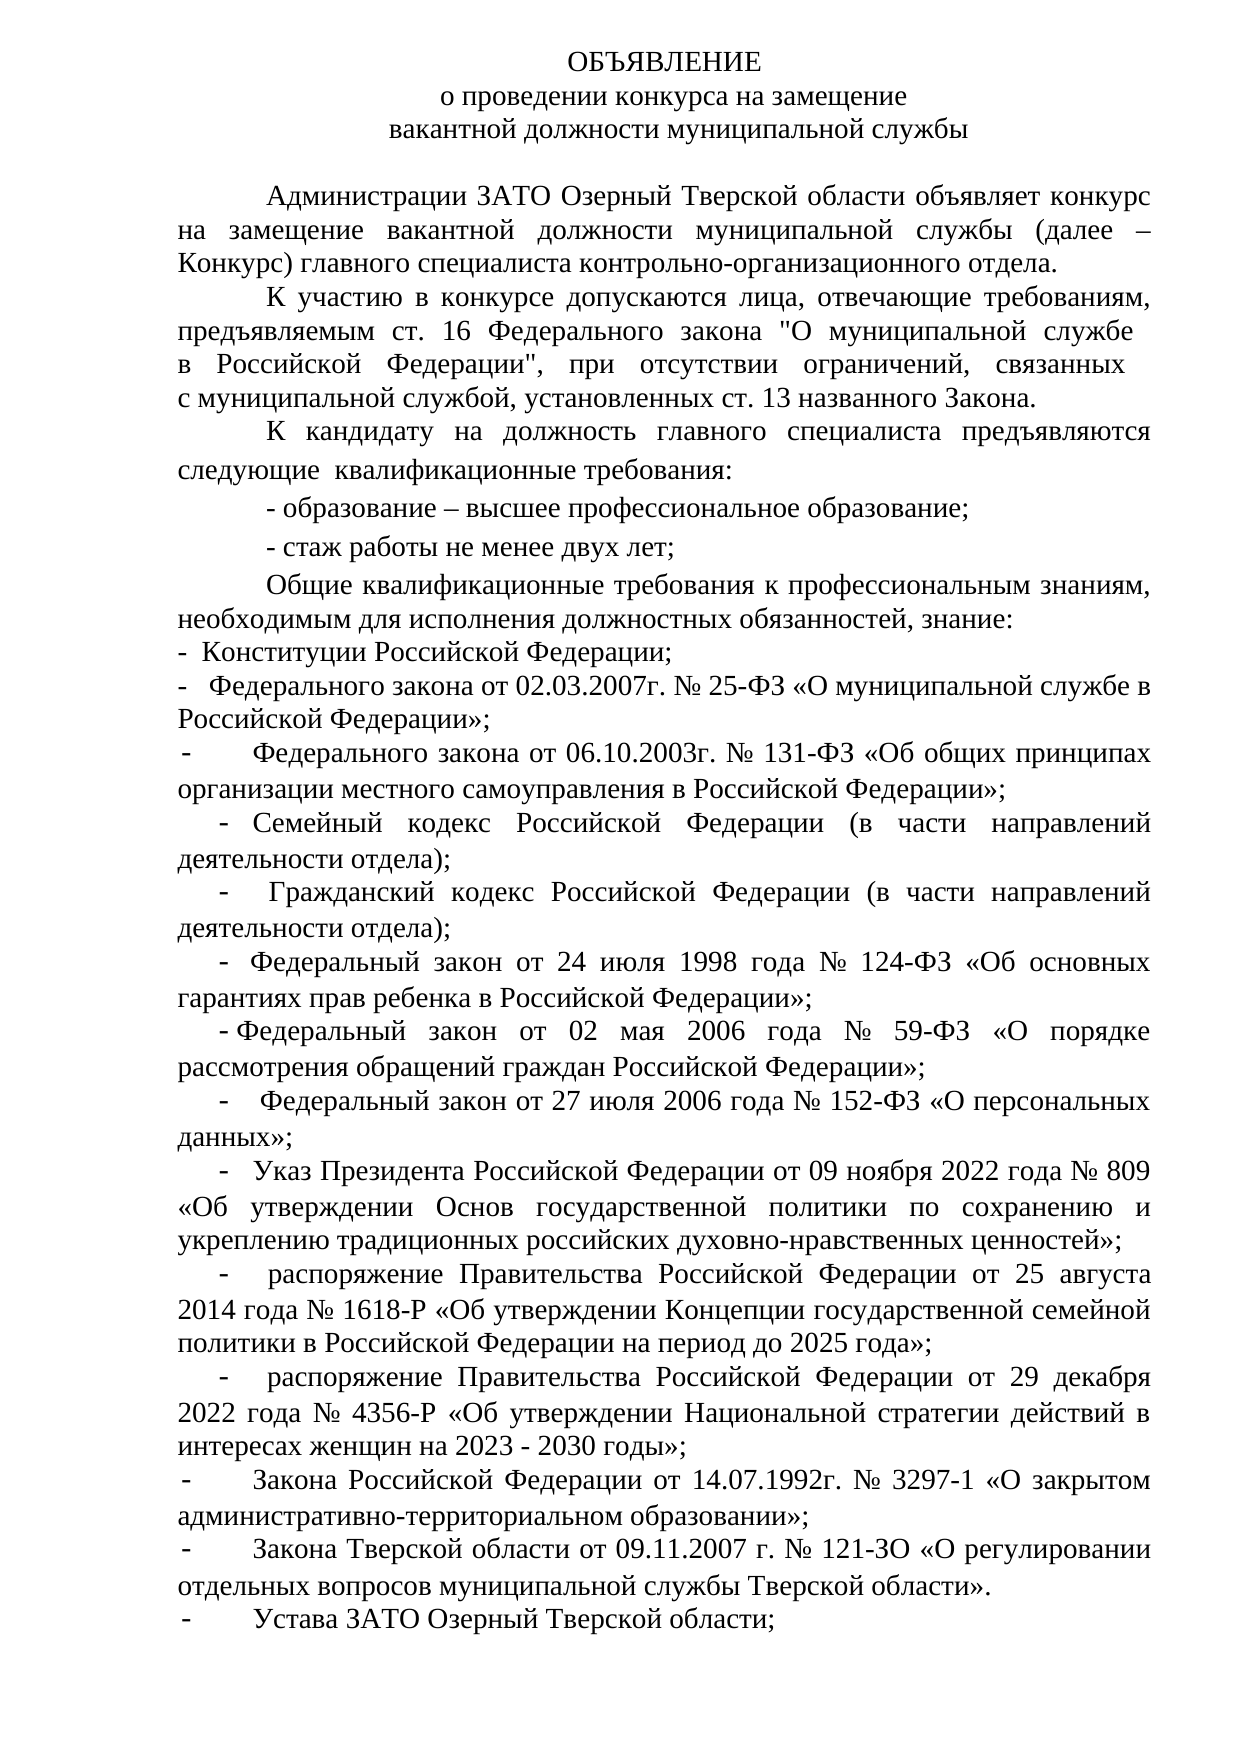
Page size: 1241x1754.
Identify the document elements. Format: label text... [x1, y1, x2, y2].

list Семейный кодекс Российской Федерации (в части направлений деятельности отдела); [177, 805, 1152, 874]
text - Конституции Российской Федерации; [177, 634, 1152, 668]
list Устава ЗАТО Озерный Тверской области; [177, 1601, 1152, 1637]
text - образование – высшее профессиональное образование; [177, 490, 1152, 524]
text о проведении конкурса на замещение [177, 78, 1152, 111]
list Федеральный закон от 27 июля 2006 года № 152-ФЗ «О персональных данных»; [177, 1083, 1152, 1153]
text ОБЪЯВЛЕНИЕ [177, 44, 1152, 78]
list Федеральный закон от 24 июля 1998 года № 124-ФЗ «Об основных гарантиях прав ребенка в Российской Федерации»; [177, 944, 1152, 1013]
text К участию в конкурсе допускаются лица, отвечающие требованиям, предъявляемым ст. 16 Федерального закона "О муниципальной службе в Российской Федерации", при отсутствии ограничений, связанных с муниципальной службой, установленных ст. 13 названного Закона. [177, 279, 1152, 413]
list распоряжение Правительства Российской Федерации от 29 декабря 2022 года № 4356-Р «Об утверждении Национальной стратегии действий в интересах женщин на 2023 - 2030 годы»; [177, 1359, 1152, 1462]
list Гражданский кодекс Российской Федерации (в части направлений деятельности отдела); [177, 874, 1152, 944]
text - Федерального закона от 02.03.2007г. № 25-ФЗ «О муниципальной службе в Российской Федерации»; [177, 668, 1152, 735]
text - стаж работы не менее двух лет; [177, 529, 1152, 562]
text Администрации ЗАТО Озерный Тверской области объявляет конкурс на замещение вакантной должности муниципальной службы (далее – Конкурс) главного специалиста контрольно-организационного отдела. [177, 178, 1152, 279]
text вакантной должности муниципальной службы [177, 111, 1152, 145]
list Закона Российской Федерации от 14.07.1992г. № 3297-1 «О закрытом административно-территориальном образовании»; [177, 1462, 1152, 1532]
text К кандидату на должность главного специалиста предъявляются следующие квалификационные требования: [177, 413, 1152, 485]
list Федерального закона от 06.10.2003г. № 131-ФЗ «Об общих принципах организации местного самоуправления в Российской Федерации»; [177, 735, 1152, 805]
list распоряжение Правительства Российской Федерации от 25 августа 2014 года № 1618-Р «Об утверждении Концепции государственной семейной политики в Российской Федерации на период до 2025 года»; [177, 1256, 1152, 1359]
list Указ Президента Российской Федерации от 09 ноября 2022 года № 809 «Об утверждении Основ государственной политики по сохранению и укреплению традиционных российских духовно-нравственных ценностей»; [177, 1153, 1152, 1256]
list Федеральный закон от 02 мая 2006 года № 59-ФЗ «О порядке рассмотрения обращений граждан Российской Федерации»; [177, 1013, 1152, 1083]
text Общие квалификационные требования к профессиональным знаниям, необходимым для исполнения должностных обязанностей, знание: [177, 567, 1152, 634]
list Закона Тверской области от 09.11.2007 г. № 121-ЗО «О регулировании отдельных вопросов муниципальной службы Тверской области». [177, 1532, 1152, 1601]
